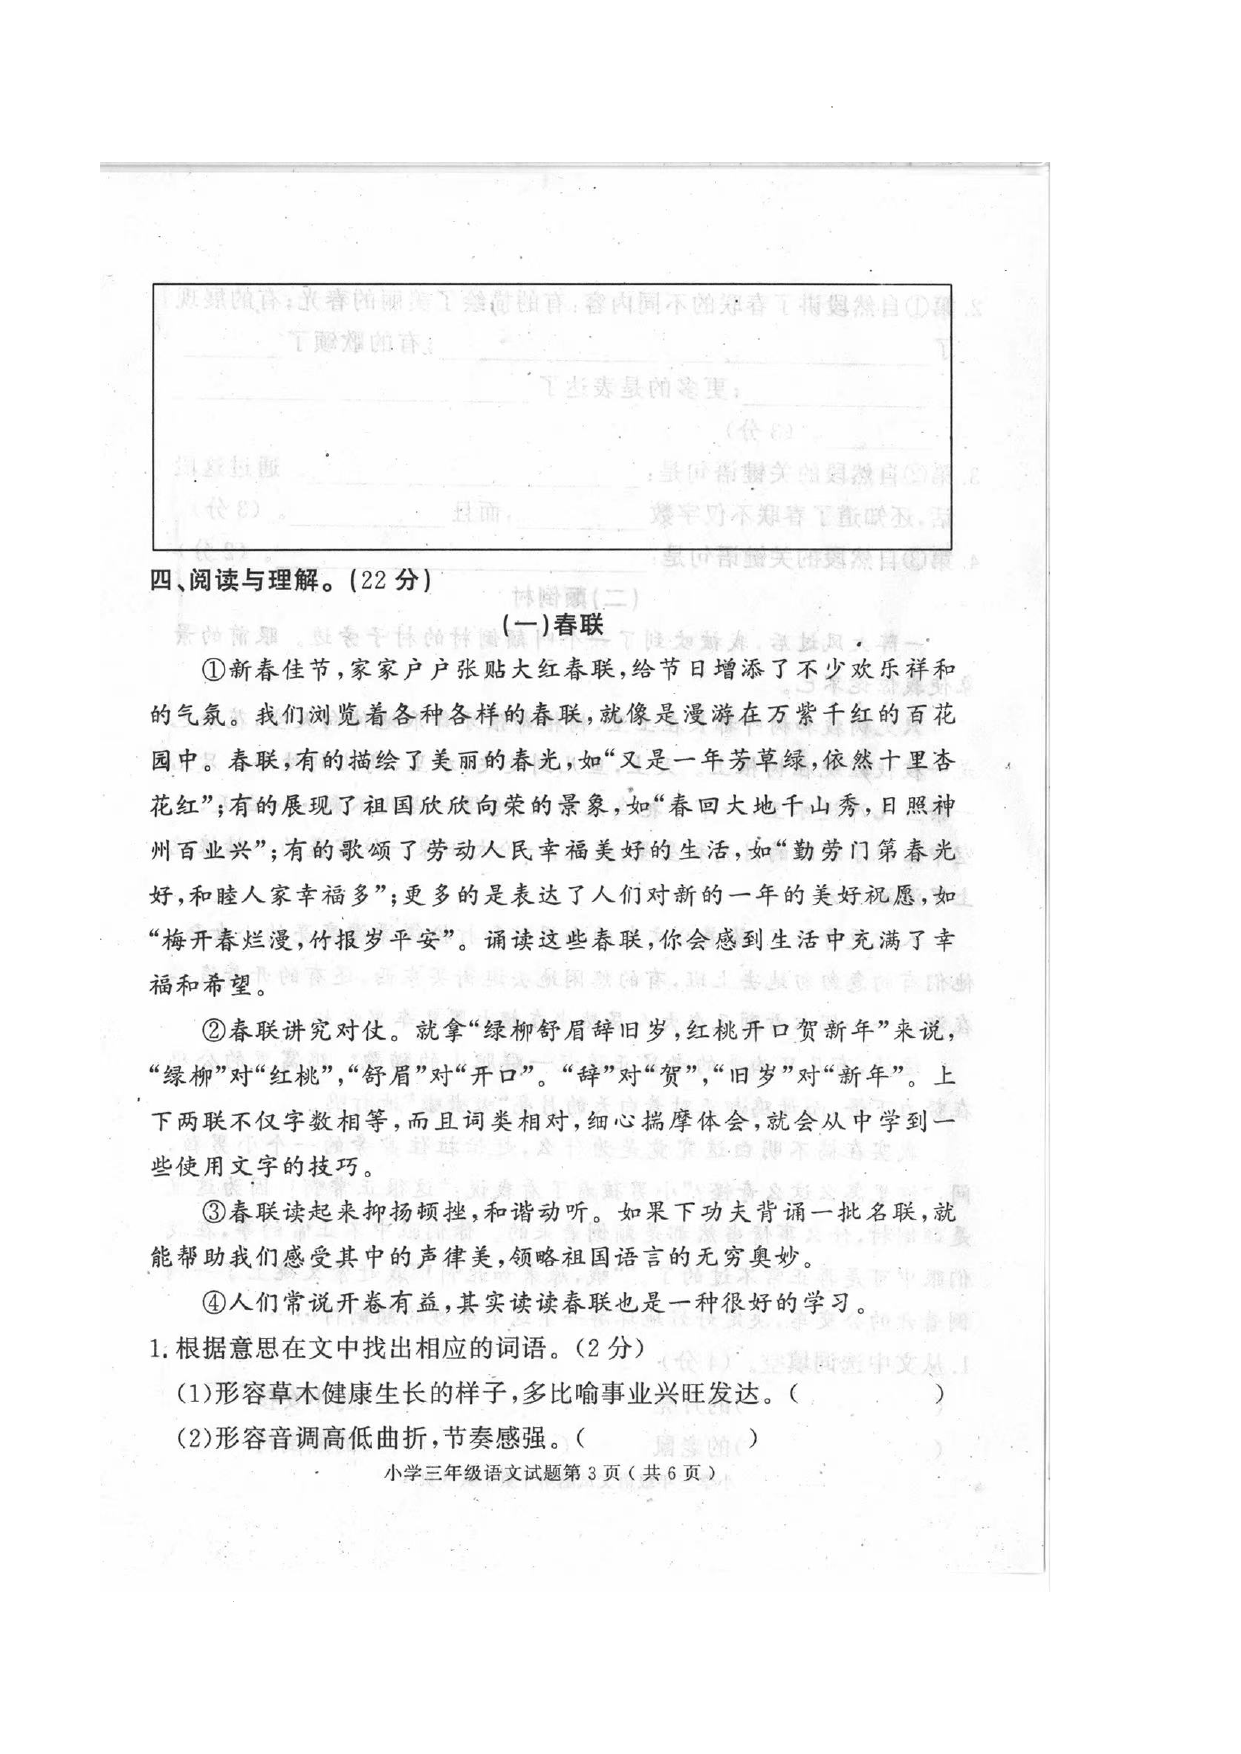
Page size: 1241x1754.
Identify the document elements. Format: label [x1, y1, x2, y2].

picture [100, 162, 1050, 1592]
